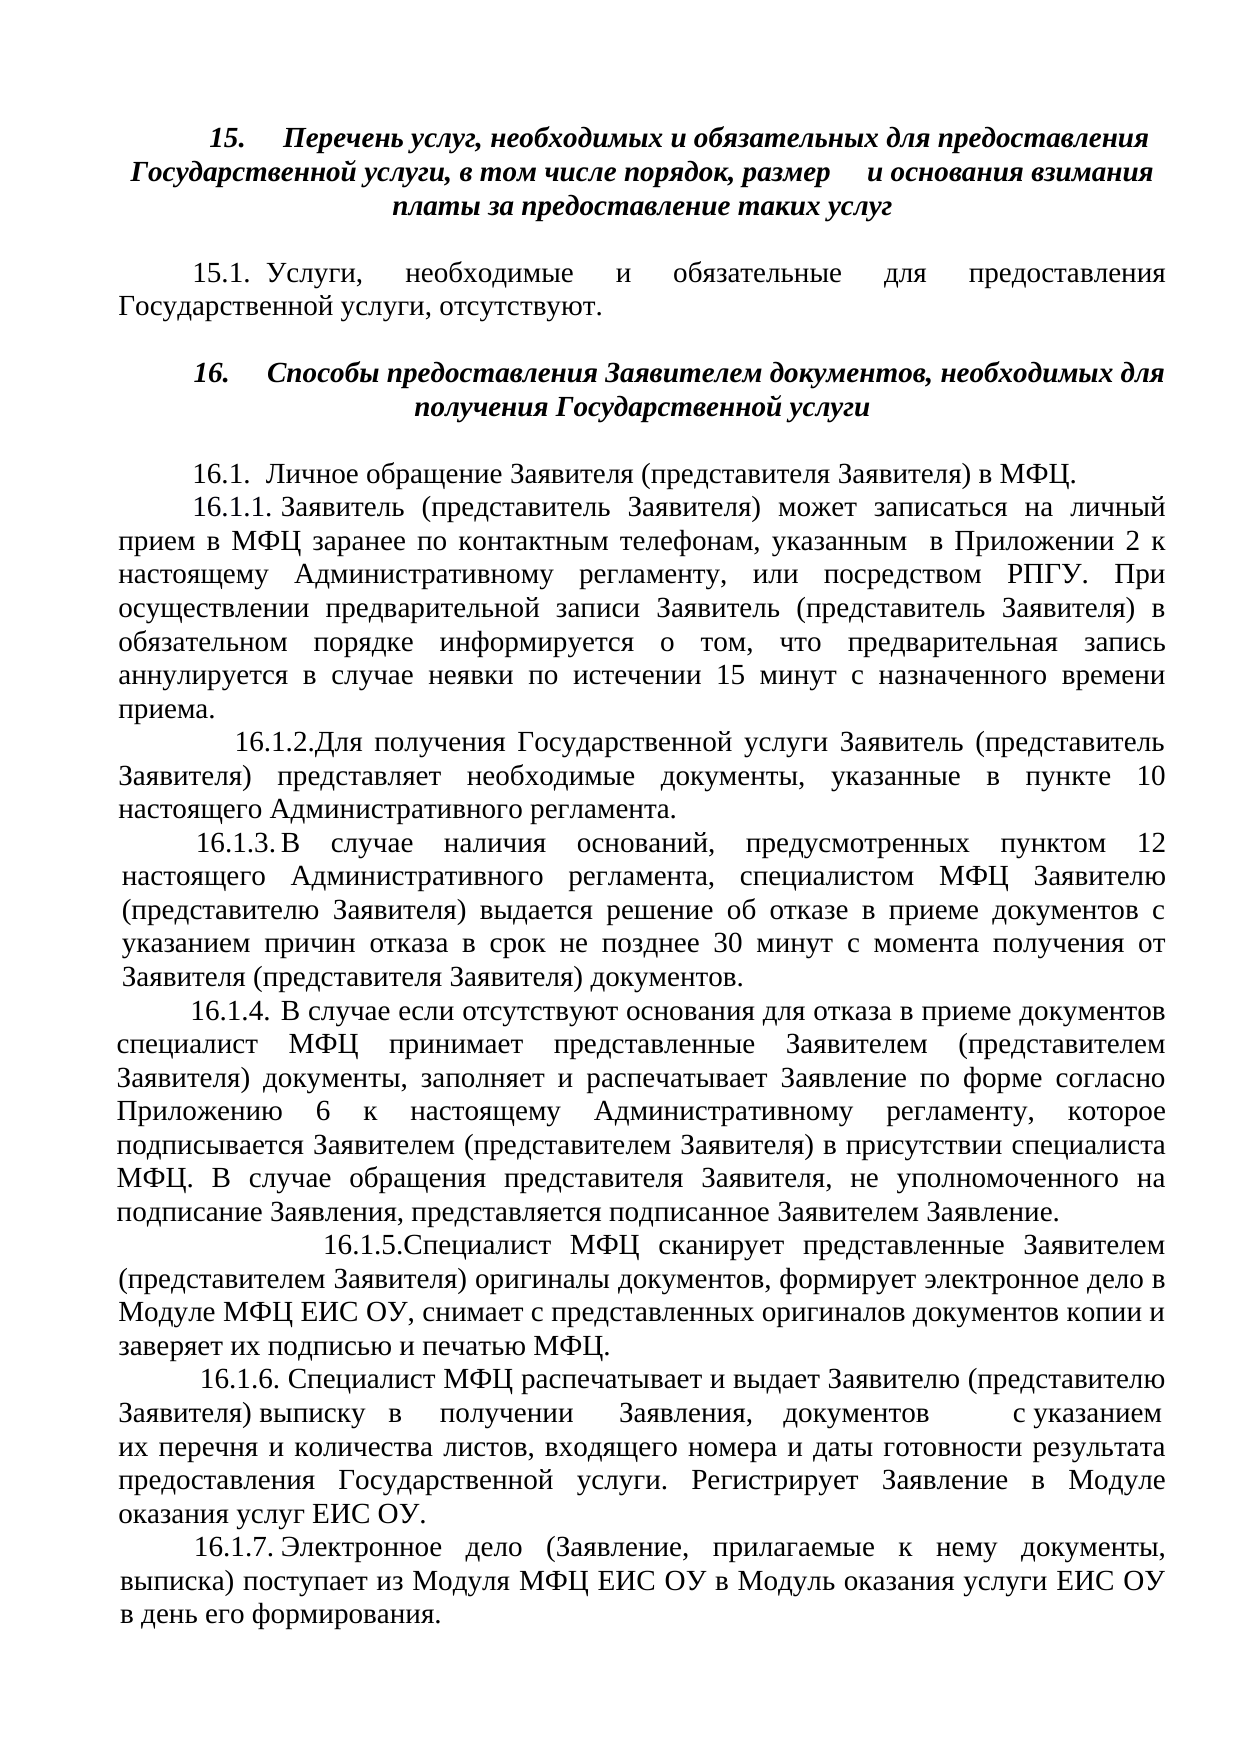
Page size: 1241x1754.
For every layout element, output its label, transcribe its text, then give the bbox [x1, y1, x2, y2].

list 16.1.3. В случае наличия оснований, предусмотренных пунктом 12 настоящего Административного регламента, специалистом МФЦ Заявителю (представителю Заявителя) выдается решение об отказе в приеме документов с указанием причин отказа в срок не позднее 30 минут с момента получения от Заявителя (представителя Заявителя) документов. [122, 825, 1167, 993]
list 16.1.2.Для получения Государственной услуги Заявитель (представитель Заявителя) представляет необходимые документы, указанные в пункте 10 настоящего Административного регламента. [118, 724, 1167, 825]
list Способы предоставления Заявителем документов, необходимых для получения Государственной услуги [118, 355, 1167, 422]
text 16.1.6. Специалист МФЦ распечатывает и выдает Заявителю (представителю Заявителя) выписку в получении Заявления, документов с указанием их перечня и количества листов, входящего номера и даты готовности результата предоставления Государственной услуги. Регистрирует Заявление в Модуле оказания услуг ЕИС ОУ. [118, 1362, 1167, 1529]
list Перечень услуг, необходимых и обязательных для предоставления Государственной услуги, в том числе порядок, размер и основания взимания платы за предоставление таких услуг [118, 121, 1167, 221]
list Заявитель (представитель Заявителя) может записаться на личный прием в МФЦ заранее по контактным телефонам, указанным в Приложении 2 к настоящему Административному регламенту, или посредством РПГУ. При осуществлении предварительной записи Заявитель (представитель Заявителя) в обязательном порядке информируется о том, что предварительная запись аннулируется в случае неявки по истечении 15 минут с назначенного времени приема. [118, 489, 1167, 724]
list Личное обращение Заявителя (представителя Заявителя) в МФЦ. [118, 456, 1167, 489]
list 16.1.5.Специалист МФЦ сканирует представленные Заявителем (представителем Заявителя) оригиналы документов, формирует электронное дело в Модуле МФЦ ЕИС ОУ, снимает с представленных оригиналов документов копии и заверяет их подписью и печатью МФЦ. [118, 1227, 1167, 1362]
list 16.1.7. Электронное дело (Заявление, прилагаемые к нему документы, выписка) поступает из Модуля МФЦ ЕИС ОУ в Модуль оказания услуги ЕИС ОУ в день его формирования. [120, 1529, 1167, 1630]
list 16.1.4. В случае если отсутствуют основания для отказа в приеме документов специалист МФЦ принимает представленные Заявителем (представителем Заявителя) документы, заполняет и распечатывает Заявление по форме согласно Приложению 6 к настоящему Административному регламенту, которое подписывается Заявителем (представителем Заявителя) в присутствии специалиста МФЦ. В случае обращения представителя Заявителя, не уполномоченного на подписание Заявления, представляется подписанное Заявителем Заявление. [116, 993, 1167, 1227]
list Услуги, необходимые и обязательные для предоставления Государственной услуги, отсутствуют. [118, 255, 1167, 322]
